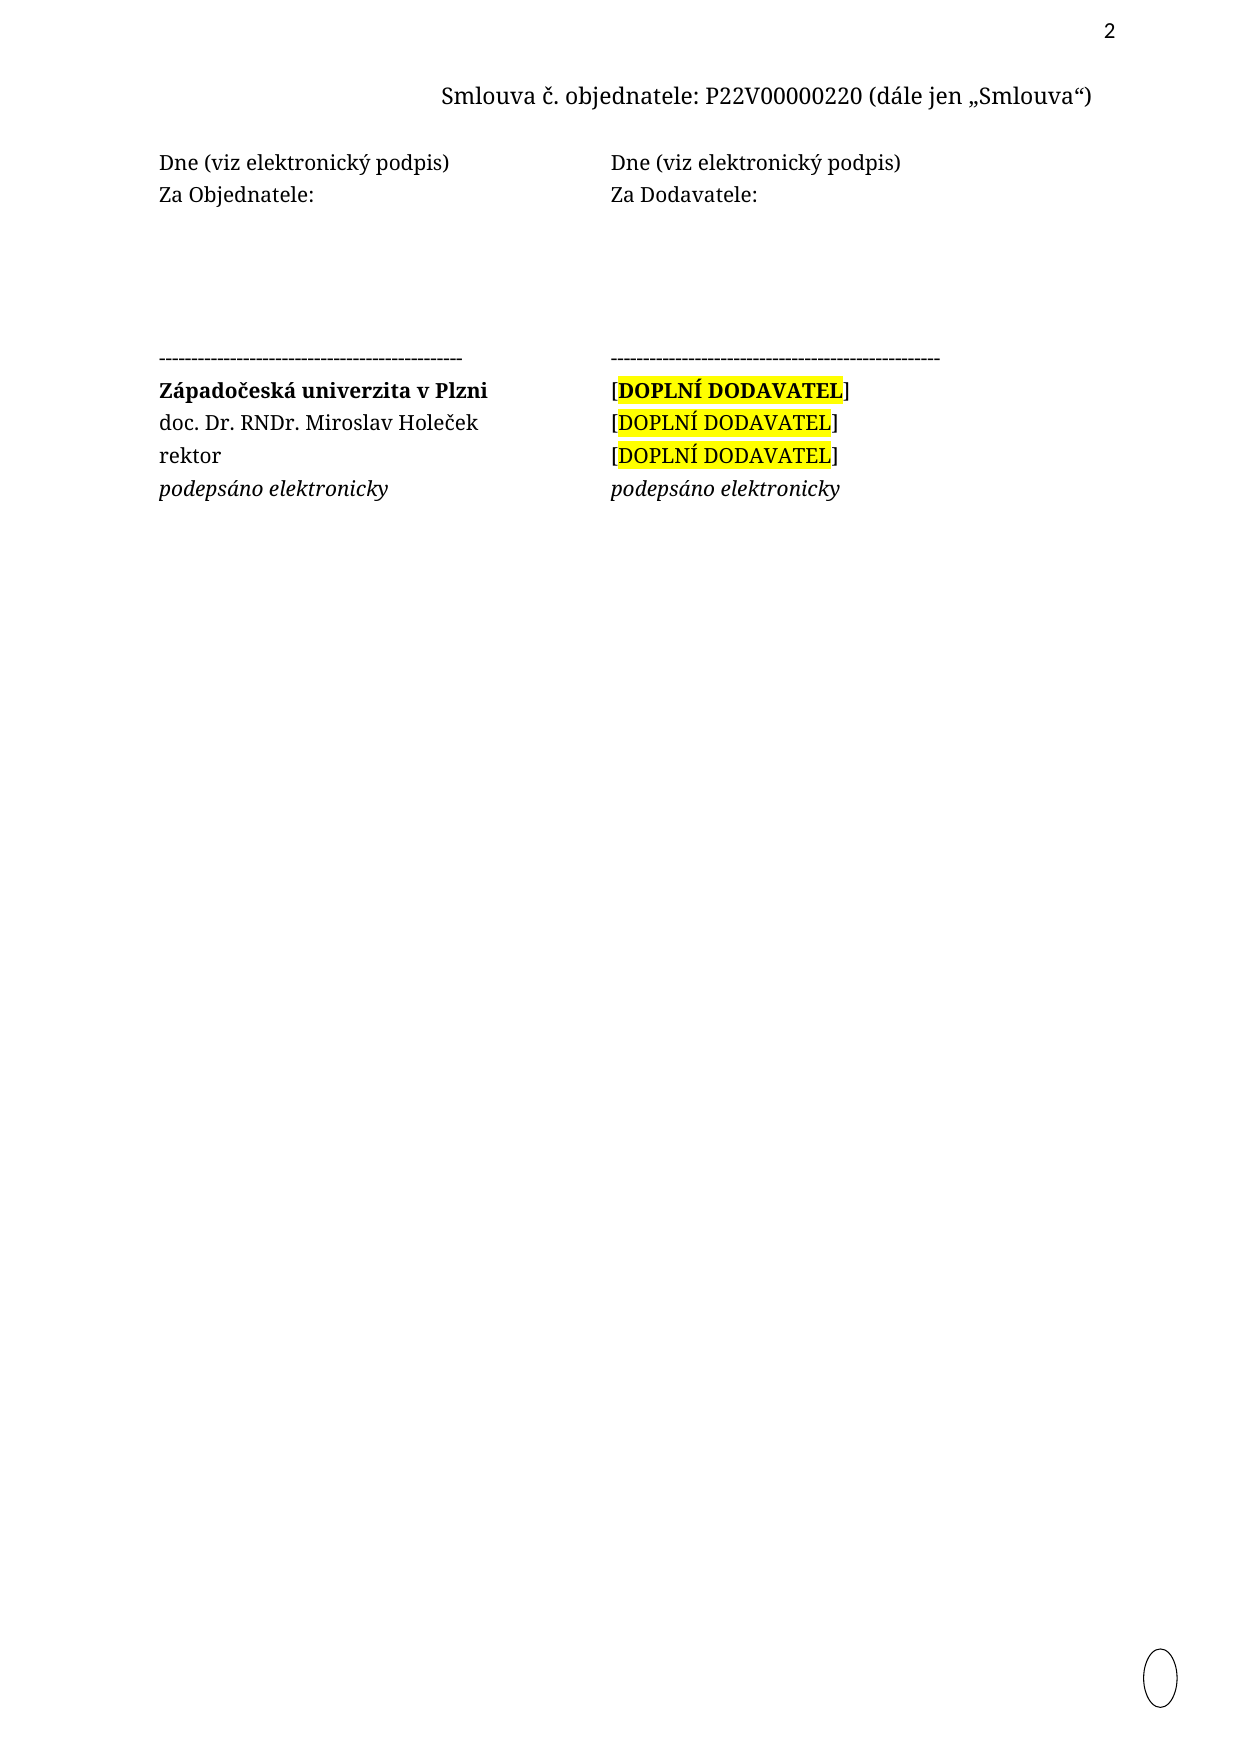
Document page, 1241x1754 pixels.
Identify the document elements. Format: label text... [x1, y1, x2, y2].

table_header Dne (viz elektronický podpis) Za Dodavatele: --------------------------------------------------- [DOPLNÍ DODAVATEL] [DOPLNÍ DODAVATEL] [DOPLNÍ DODAVATEL] podepsáno elektronicky [599, 148, 1051, 538]
table_header Dne (viz elektronický podpis) Za Objednatele: ----------------------------------------------- Západočeská univerzita v Plzni doc. Dr. RNDr. Miroslav Holeček rektor podepsáno elektronicky [148, 148, 599, 538]
